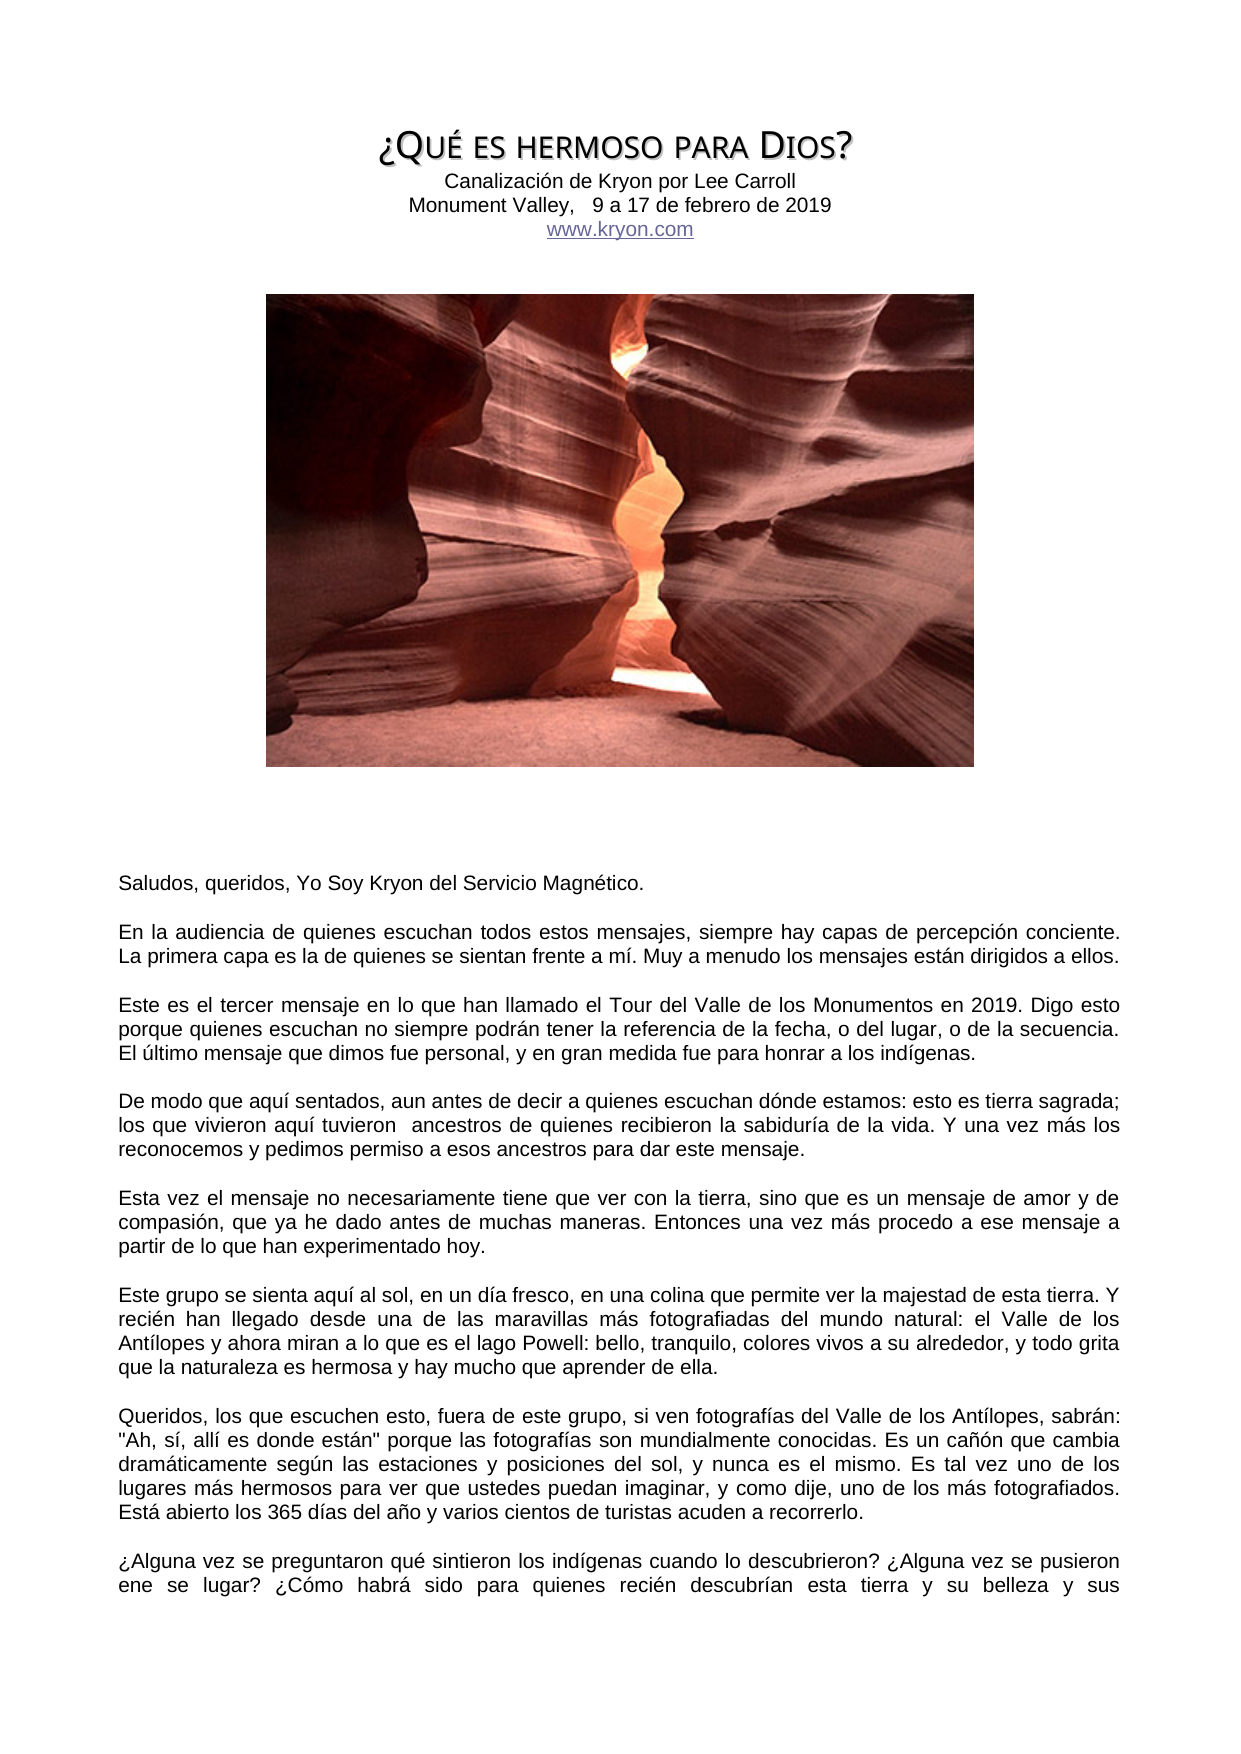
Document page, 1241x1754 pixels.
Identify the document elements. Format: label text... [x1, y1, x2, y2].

text En la audiencia de quienes escuchan todos estos mensajes, siempre hay capas de percepción conciente. La primera capa es la de quienes se sientan frente a mí. Muy a menudo los mensajes están dirigidos a ellos. [118, 919, 1122, 967]
text Este grupo se sienta aquí al sol, en un día fresco, en una colina que permite ver la majestad de esta tierra. Y recién han llegado desde una de las maravillas más fotografiadas del mundo natural: el Valle de los Antílopes y ahora miran a lo que es el lago Powell: bello, tranquilo, colores vivos a su alrededor, y todo grita que la naturaleza es hermosa y hay mucho que aprender de ella. [118, 1283, 1122, 1379]
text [118, 1549, 1122, 1597]
text ¿Qué es hermoso para Dios? Canalización de Kryon por Lee Carroll Monument Valley, 17 de febrero de 2019 www.kryon.com [118, 118, 1122, 241]
text Esta vez el mensaje no necesariamente tiene que ver con la tierra, sino que es un mensaje de amor y de compasión, que ya he dado antes de muchas maneras. Entonces una vez más procedo a ese mensaje a partir de lo que han experimentado hoy. [118, 1186, 1122, 1258]
text Queridos, los que escuchen esto, fuera de este grupo, si ven fotografías del Valle de los Antílopes, sabrán: "Ah, sí, allí es donde están" porque las fotografías son mundialmente conocidas. Es un cañón que cambia dramáticamente según las estaciones y posiciones del sol, y nunca es el mismo. Es tal vez uno de los lugares más hermosos para ver que ustedes puedan imaginar, y como dije, uno de los más fotografiados. Está abierto los 365 días del año y varios cientos de turistas acuden a recorrerlo. [118, 1404, 1122, 1524]
text Este es el tercer mensaje en lo que han llamado el Tour del Valle de los Monumentos en 2019. Digo esto porque quienes escuchan no siempre podrán tener la referencia de la fecha, o del lugar, o de la secuencia. El último mensaje que dimos fue personal, y en gran medida fue para honrar a los indígenas. [118, 992, 1122, 1064]
text De modo que aquí sentados, aun antes de decir a quienes escuchan dónde estamos: esto es tierra sagrada; los que vivieron aquí tuvieron ancestros de quienes recibieron la sabiduría de la vida. Y una vez más los reconocemos y pedimos permiso a esos ancestros para dar este mensaje. [118, 1089, 1122, 1161]
text Saludos, queridos, Yo Soy Kryon del Servicio Magnético. [118, 871, 1122, 894]
picture [266, 294, 974, 767]
